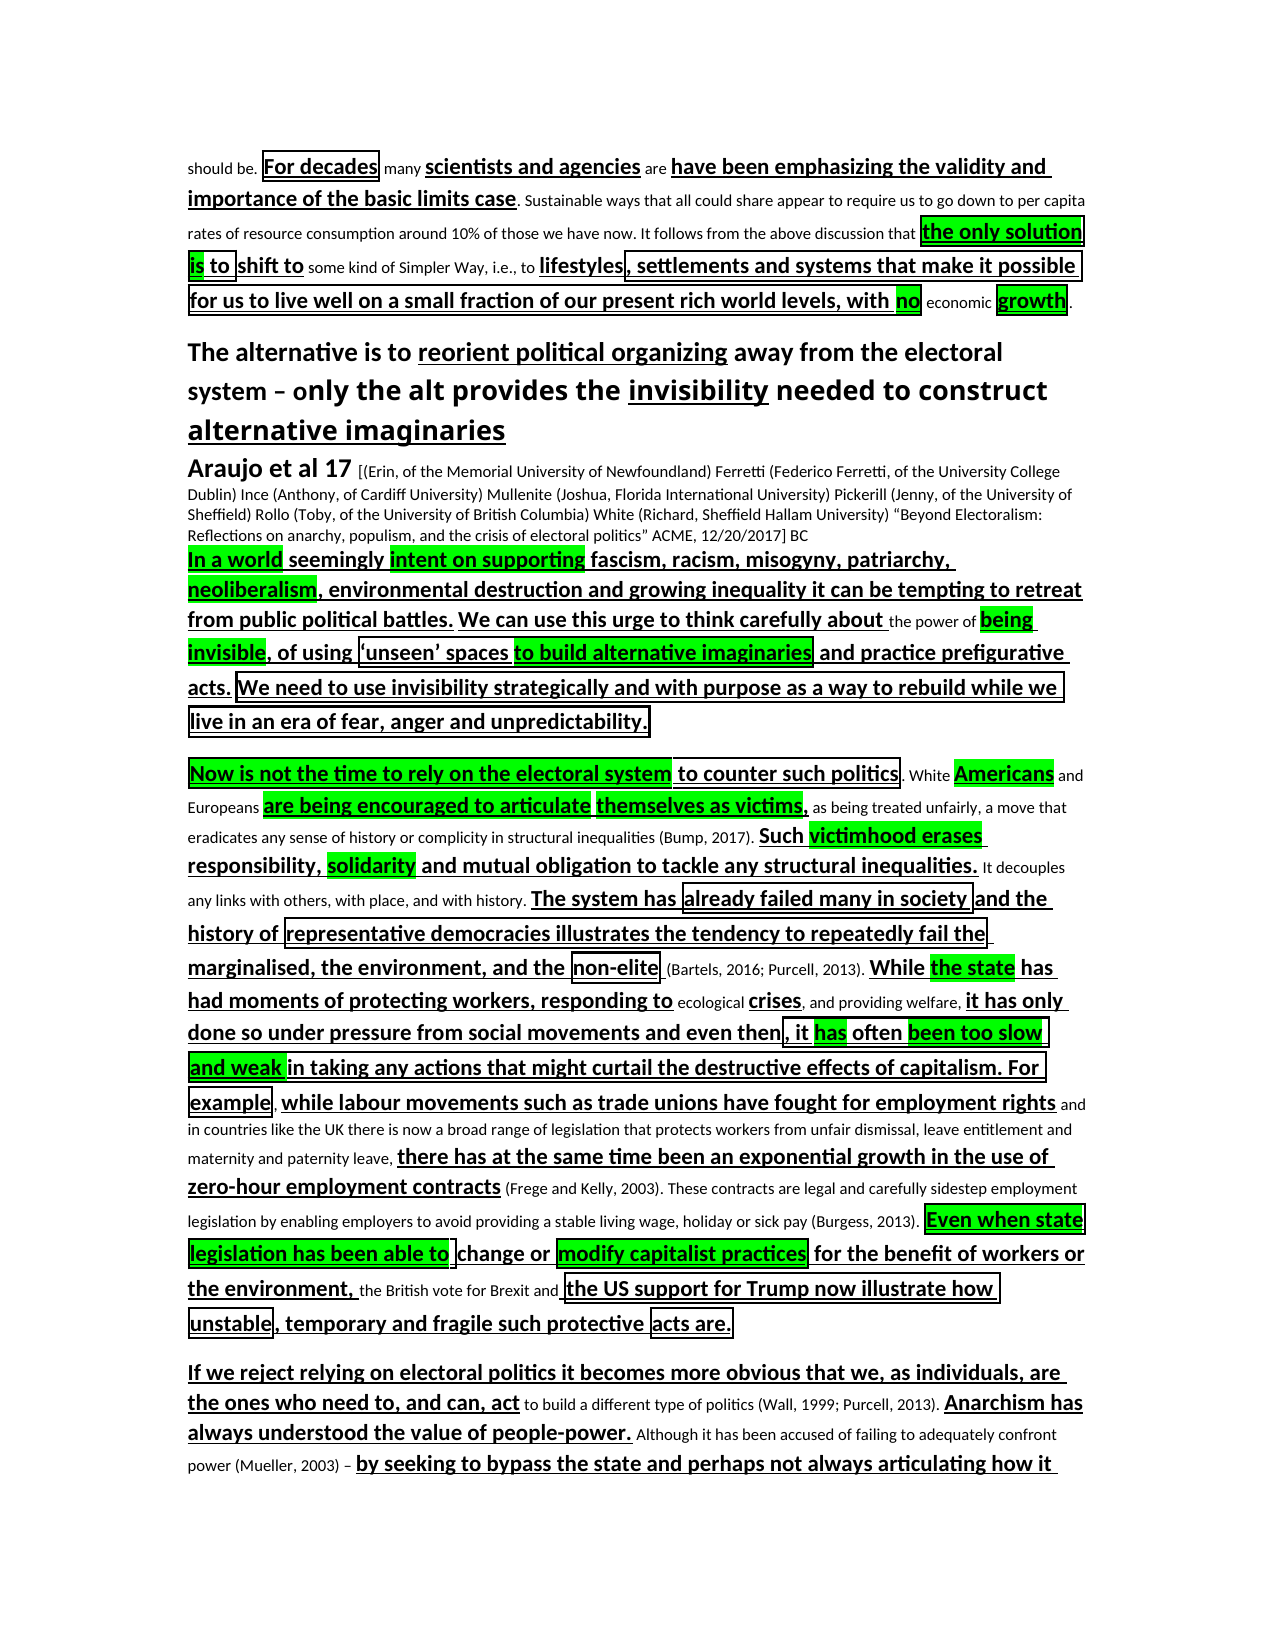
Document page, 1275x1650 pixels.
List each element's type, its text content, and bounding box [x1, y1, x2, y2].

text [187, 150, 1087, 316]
text In a world seemingly intent on supporting fascism, racism, misogyny, patriarchy, neoliberalism, environmental destruction and growing inequality it can be tempting to retreat from public political battles. We can use this urge to think carefully about the power of being invisible, of using ‘unseen’ spaces to build alternative imaginaries and practice prefigurative acts. We need to use invisibility strategically and with purpose as a way to rebuild while we live in an era of fear, anger and unpredictability. [187, 545, 1087, 738]
subtitle The alternative is to reorient political organizing away from the electoral system – only the alt provides the invisibility needed to construct alternative imaginaries [187, 336, 1087, 448]
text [187, 1358, 1087, 1477]
text Now is not the time to rely on the electoral system to counter such politics. White Americans and Europeans are being encouraged to articulate themselves as victims, as being treated unfairly, a move that eradicates any sense of history or complicity in structural inequalities (Bump, 2017). Such victimhood erases responsibility, solidarity and mutual obligation to tackle any structural inequalities. It decouples any links with others, with place, and with history. The system has already failed many in society and the history of representative democracies illustrates the tendency to repeatedly fail the marginalised, the environment, and the non-elite (Bartels, 2016; Purcell, 2013). While the state has had moments of protecting workers, responding to ecological crises, and providing welfare, it has only done so under pressure from social movements and even then, it has often been too slow and weak in taking any actions that might curtail the destructive effects of capitalism. For example, while labour movements such as trade unions have fought for employment rights and in countries like the UK there is now a broad range of legislation that protects workers from unfair dismissal, leave entitlement and maternity and paternity leave, there has at the same time been an exponential growth in the use of zero-hour employment contracts (Frege and Kelly, 2003). These contracts are legal and carefully sidestep employment legislation by enabling employers to avoid providing a stable living wage, holiday or sick pay (Burgess, 2013). Even when state legislation has been able to change or modify capitalist practices for the benefit of workers or the environment, the British vote for Brexit and the US support for Trump now illustrate how unstable, temporary and fragile such protective acts are. [187, 757, 1087, 1339]
text Araujo et al 17 [(Erin, of the Memorial University of Newfoundland) Ferretti (Federico Ferretti, of the University College Dublin) Ince (Anthony, of Cardiff University) Mullenite (Joshua, Florida International University) Pickerill (Jenny, of the University of Sheffield) Rollo (Toby, of the University of British Columbia) White (Richard, Sheffield Hallam University) “Beyond Electoralism: Reflections on anarchy, populism, and the crisis of electoral politics” ACME, 12/20/2017] BC [187, 451, 1087, 545]
